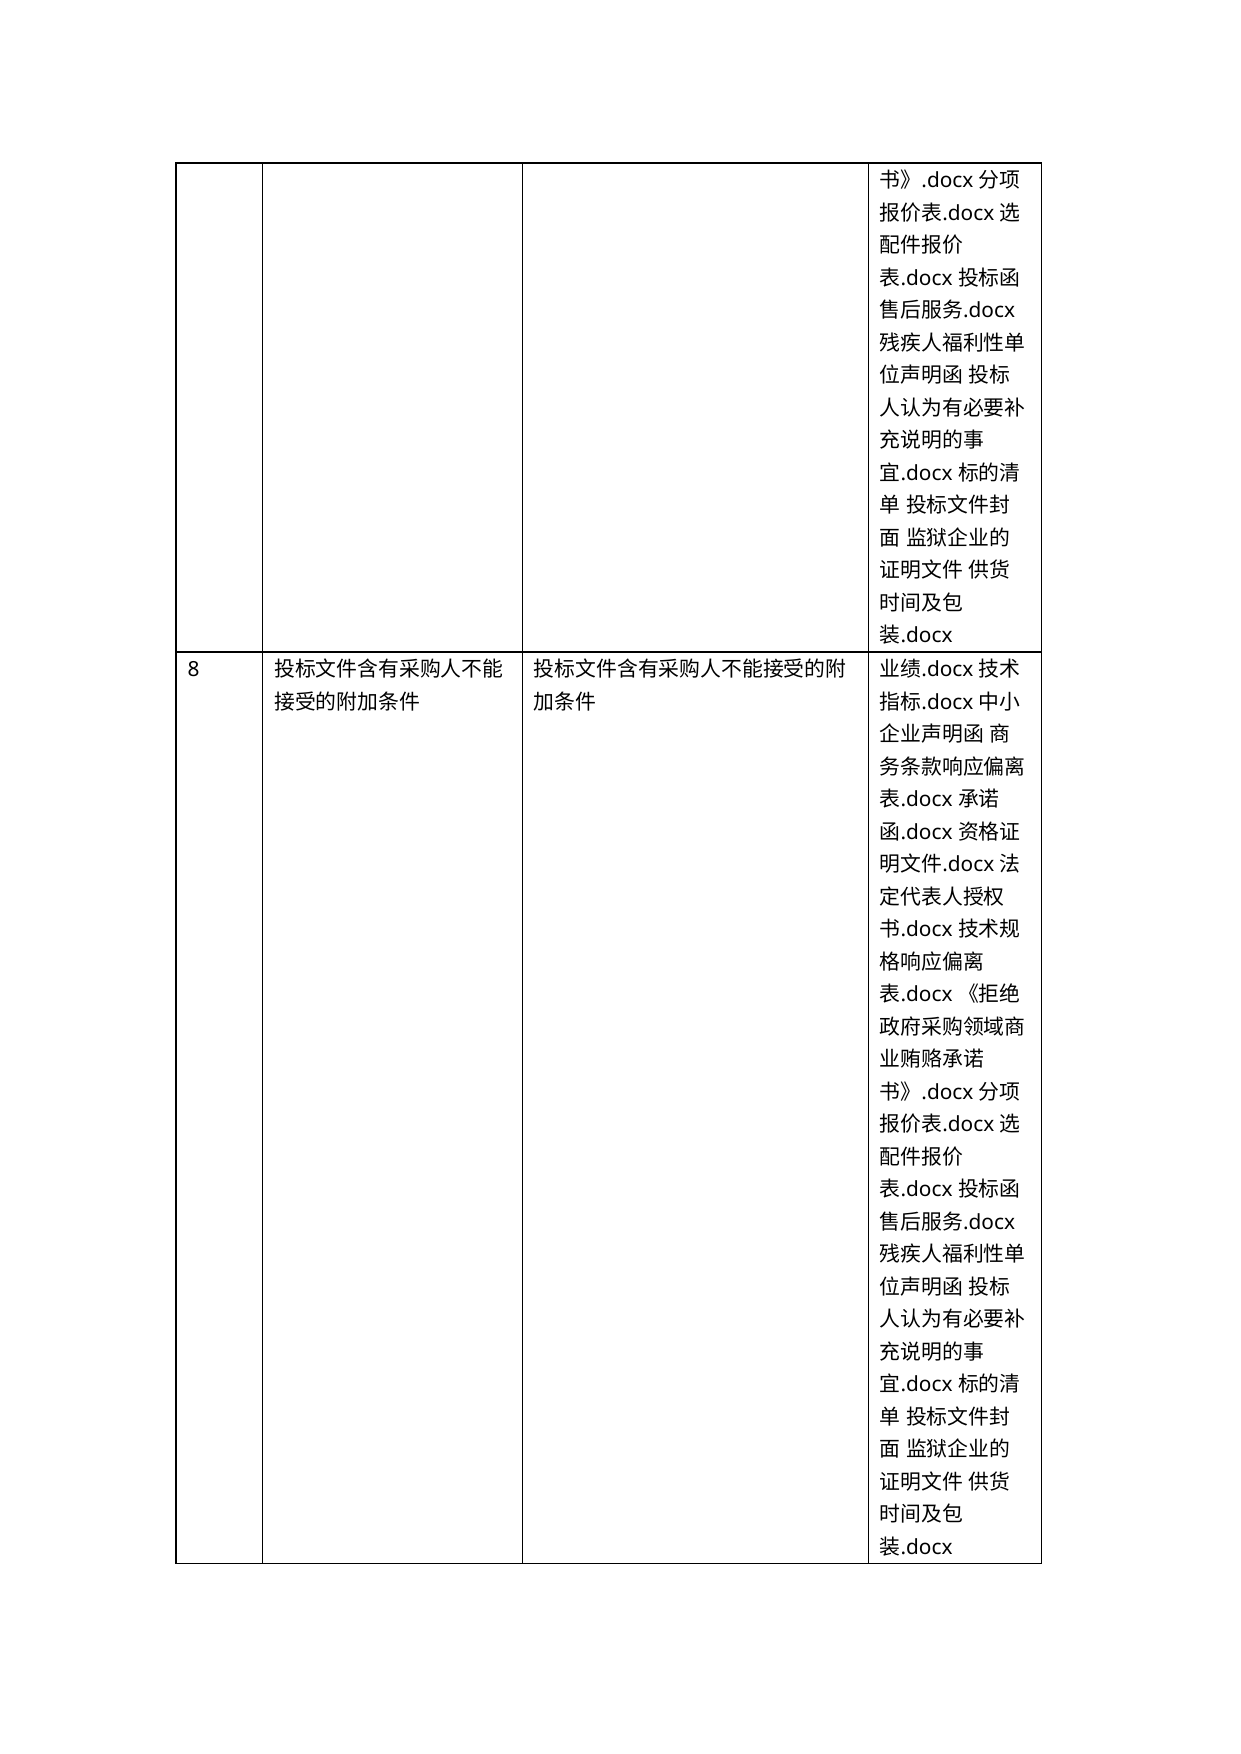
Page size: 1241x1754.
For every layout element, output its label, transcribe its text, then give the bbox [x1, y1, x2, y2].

table_cell 7 [177, 164, 262, 651]
table_cell 8 [177, 653, 262, 1563]
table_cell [869, 653, 1041, 1563]
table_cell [869, 164, 1041, 651]
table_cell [523, 164, 868, 651]
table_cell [263, 164, 522, 651]
table_cell 投标文件含有采购人不能接受的附加条件 [523, 653, 868, 1563]
table_cell 投标文件含有采购人不能接受的附加条件 [263, 653, 522, 1563]
